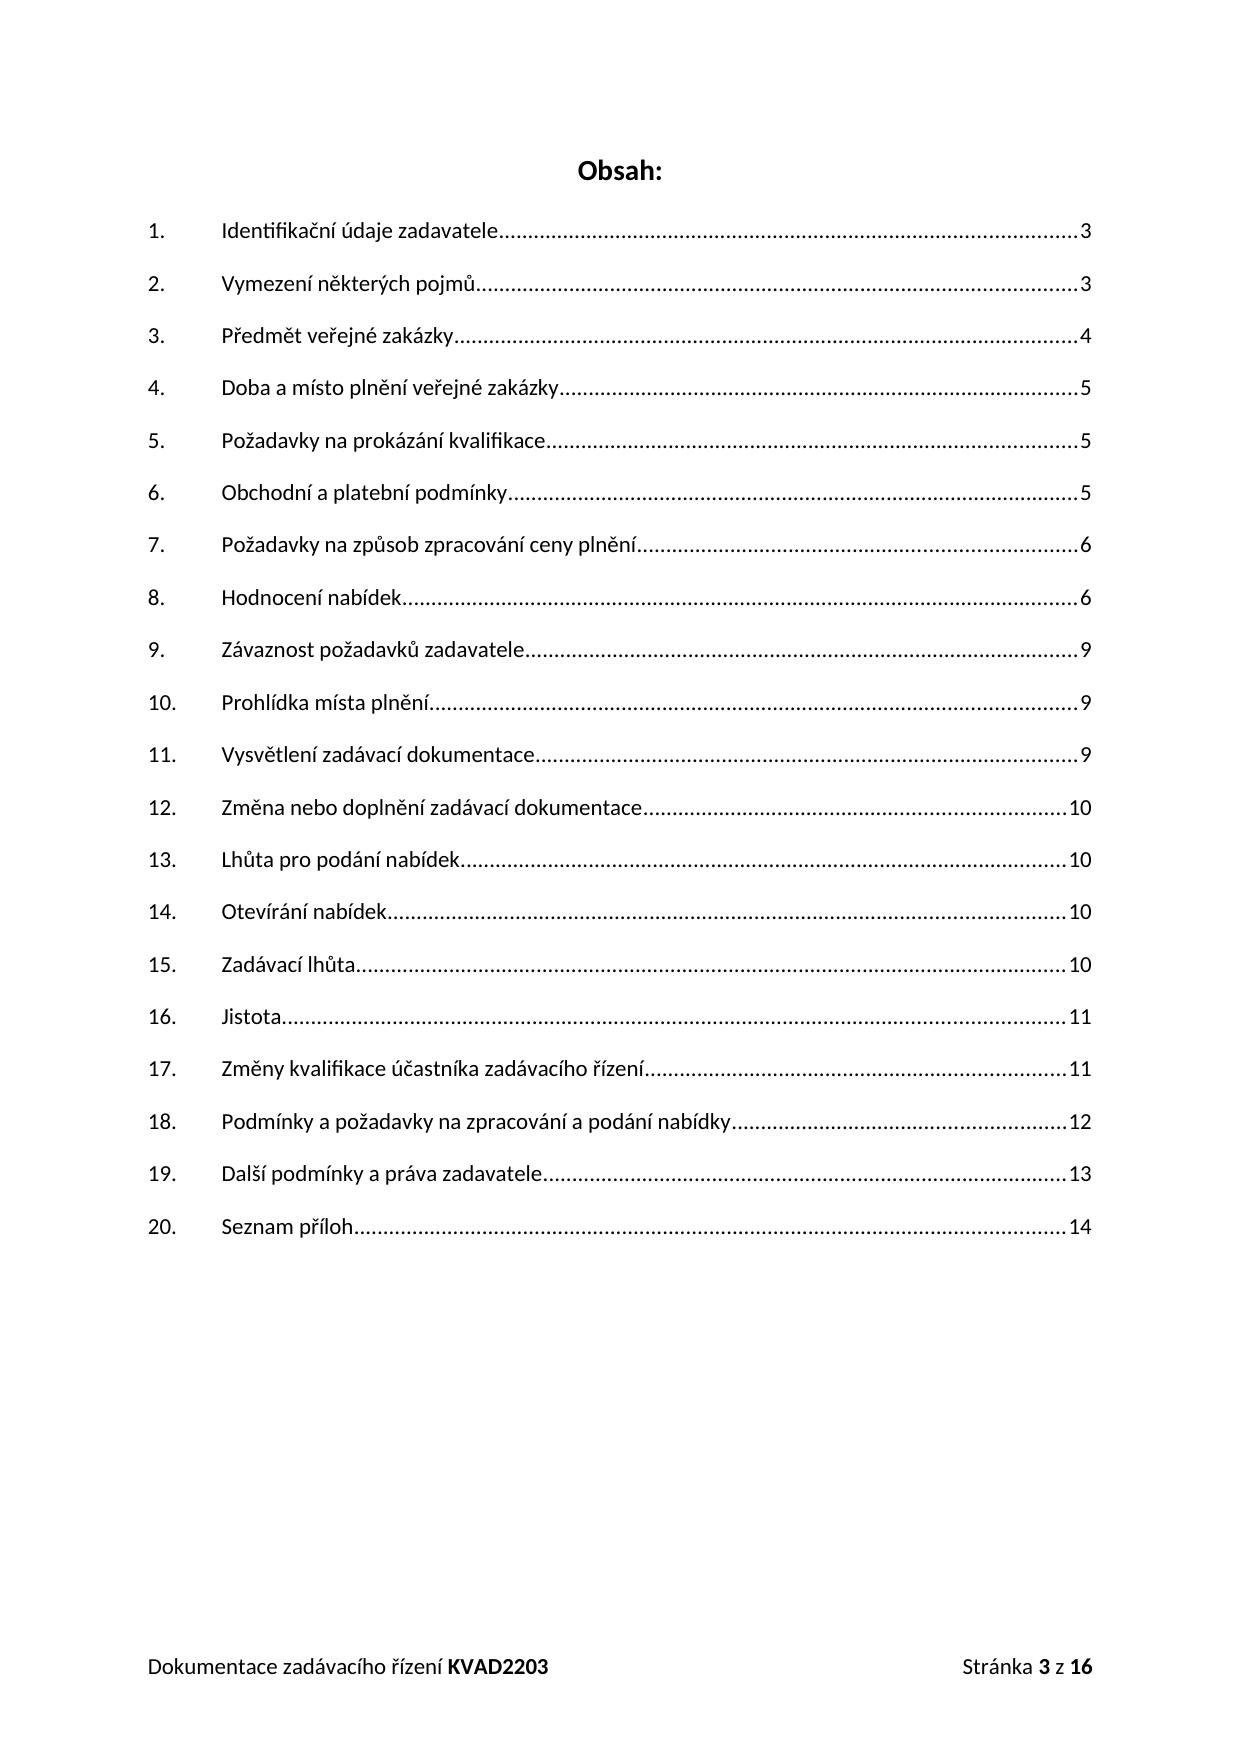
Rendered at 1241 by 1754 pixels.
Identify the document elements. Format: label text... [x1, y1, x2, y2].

text 3. Předmět veřejné zakázky 4 [148, 321, 1093, 349]
text 9. Závaznost požadavků zadavatele 9 [148, 635, 1093, 663]
text 6. Obchodní a platební podmínky 5 [148, 478, 1093, 506]
text 18. Podmínky a požadavky na zpracování a podání nabídky 12 [148, 1107, 1093, 1135]
text 2. Vymezení některých pojmů 3 [148, 269, 1093, 297]
text 11. Vysvětlení zadávací dokumentace 9 [148, 740, 1093, 768]
text 16. Jistota 11 [148, 1002, 1093, 1030]
text 15. Zadávací lhůta 10 [148, 950, 1093, 978]
text 20. Seznam příloh 14 [148, 1212, 1093, 1240]
text Obsah: [148, 152, 1093, 187]
text 7. Požadavky na způsob zpracování ceny plnění 6 [148, 531, 1093, 559]
text 17. Změny kvalifikace účastníka zadávacího řízení 11 [148, 1054, 1093, 1083]
text 1. Identifikační údaje zadavatele 3 [148, 216, 1093, 244]
text 4. Doba a místo plnění veřejné zakázky 5 [148, 373, 1093, 401]
text 14. Otevírání nabídek 10 [148, 897, 1093, 925]
text 10. Prohlídka místa plnění 9 [148, 688, 1093, 716]
text 19. Další podmínky a práva zadavatele 13 [148, 1159, 1093, 1187]
text 12. Změna nebo doplnění zadávací dokumentace 10 [148, 793, 1093, 821]
text 13. Lhůta pro podání nabídek 10 [148, 845, 1093, 873]
text 5. Požadavky na prokázání kvalifikace 5 [148, 426, 1093, 454]
text 8. Hodnocení nabídek 6 [148, 583, 1093, 611]
